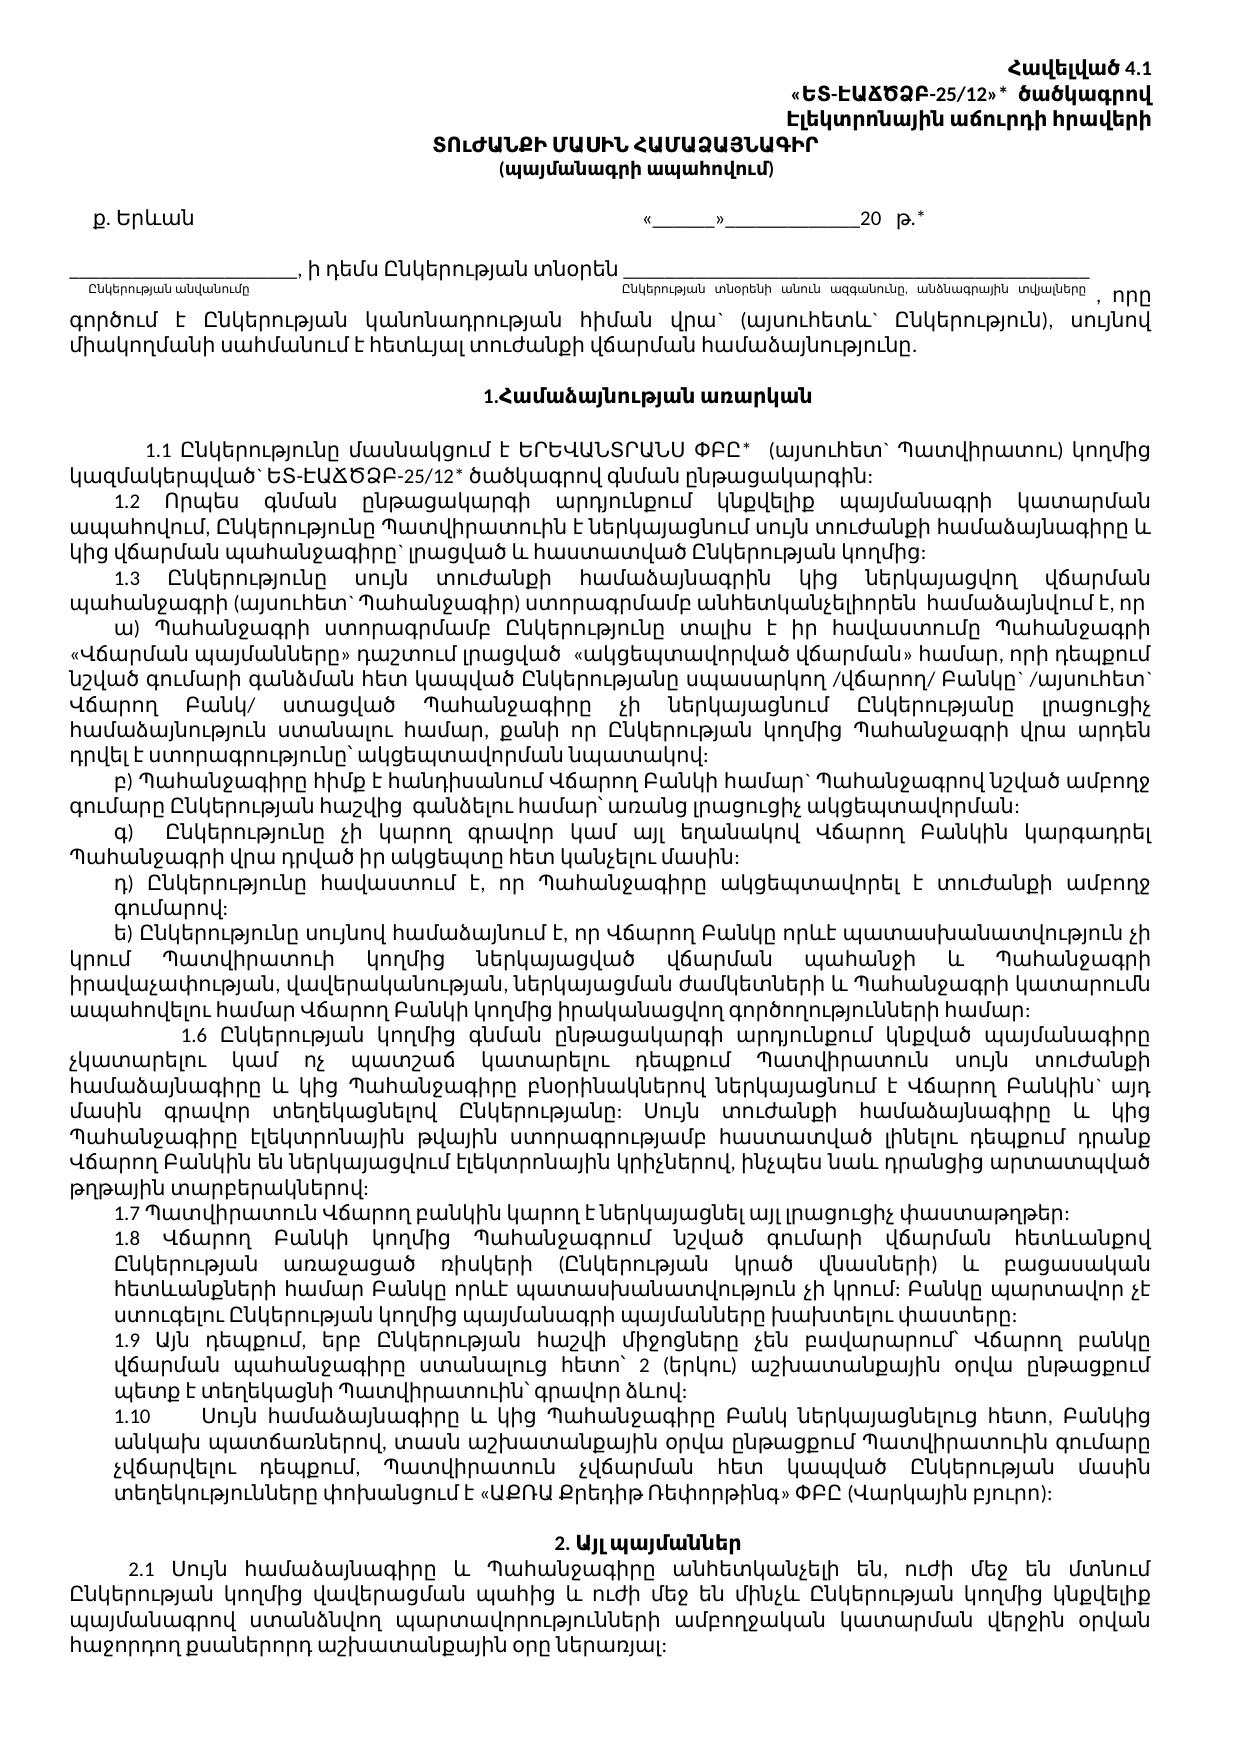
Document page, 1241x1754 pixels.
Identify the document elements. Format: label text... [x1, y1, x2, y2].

text Ընկերության անվանումը Ընկերության տնօրենի անուն ազգանունը, անձնագրային տվյալները , որը գործում է Ընկերության կանոնադրության հիման վրա` (այսուհետև` Ընկերություն), սույնով միակողմանի սահմանում է հետևյալ տուժանքի վճարման համաձայնությունը. [69, 282, 1152, 358]
text «ԵՏ-ԷԱՃԾՁԲ-25/12»* ծածկագրով [69, 81, 1152, 106]
text ՏՈւԺԱՆՔԻ ՄԱՍԻՆ ՀԱՄԱՁԱՅՆԱԳԻՐ [69, 132, 1152, 157]
text 1.1 Ընկերությունը մասնակցում է ԵՐԵՎԱՆՏՐԱՆՍ ՓԲԸ* (այսուհետ` Պատվիրատու) կողմից կազմակերպված` ԵՏ-ԷԱՃԾՁԲ-25/12* ծածկագրով գնման ընթացակարգին: [69, 438, 1152, 488]
text 2.1 Սույն համաձայնագիրը և Պահանջագիրը անհետկանչելի են, ուժի մեջ են մտնում Ընկերության կողմից վավերացման պահից և ուժի մեջ են մինչև Ընկերության կողմից կնքվելիք պայմանագրով ստանձնվող պարտավորությունների ամբողջական կատարման վերջին օրվան հաջորդող քսաներորդ աշխատանքային օրը ներառյալ: [69, 1556, 1152, 1658]
text 2. Այլ պայմաններ [144, 1531, 1152, 1556]
text 1.3 Ընկերությունը սույն տուժանքի համաձայնագրին կից ներկայացվող վճարման պահանջագրի (այսուհետ` Պահանջագիր) ստորագրմամբ անհետկանչելիորեն համաձայնվում է, որ [69, 565, 1152, 616]
text ե) Ընկերությունը սույնով համաձայնում է, որ Վճարող Բանկը որևէ պատասխանատվություն չի կրում Պատվիրատուի կողմից ներկայացված վճարման պահանջի և Պահանջագրի իրավաչափության, վավերականության, ներկայացման ժամկետների և Պահանջագրի կատարումն ապահովելու համար Վճարող Բանկի կողմից իրականացվող գործողությունների համար: [69, 921, 1152, 1022]
text Հավելված 4.1 [69, 56, 1152, 81]
text 1.Համաձայնության առարկան [144, 383, 1152, 409]
text բ) Պահանջագիրը հիմք է հանդիսանում Վճարող Բանկի համար` Պահանջագրով նշված ամբողջ գումարը Ընկերության հաշվից գանձելու համար՝ առանց լրացուցիչ ակցեպտավորման: [69, 768, 1152, 819]
text դ) Ընկերությունը հավաստում է, որ Պահանջագիրը ակցեպտավորել է տուժանքի ամբողջ գումարով: [113, 870, 1152, 921]
text 1.2 Որպես գնման ընթացակարգի արդյունքում կնքվելիք պայմանագրի կատարման ապահովում, Ընկերությունը Պատվիրատուին է ներկայացնում սույն տուժանքի համաձայնագիրը և կից վճարման պահանջագիրը` լրացված և հաստատված Ընկերության կողմից: [69, 488, 1152, 565]
text 1.9 Այն դեպքում, երբ Ընկերության հաշվի միջոցները չեն բավարարում՝ Վճարող բանկը վճարման պահանջագիրը ստանալուց հետո՝ 2 (երկու) աշխատանքային օրվա ընթացքում պետք է տեղեկացնի Պատվիրատուին՝ գրավոր ձևով: [113, 1327, 1152, 1403]
text ______________________, ի դեմս Ընկերության տնօրեն _____________________________________________ [69, 256, 1152, 282]
text 1.6 Ընկերության կողմից գնման ընթացակարգի արդյունքում կնքված պայմանագիրը չկատարելու կամ ոչ պատշաճ կատարելու դեպքում Պատվիրատուն սույն տուժանքի համաձայնագիրը և կից Պահանջագիրը բնօրինակներով ներկայացնում է Վճարող Բանկին` այդ մասին գրավոր տեղեկացնելով Ընկերությանը: Սույն տուժանքի համաձայնագիրը և կից Պահանջագիրը էլեկտրոնային թվային ստորագրությամբ հաստատված լինելու դեպքում դրանք Վճարող Բանկին են ներկայացվում էլեկտրոնային կրիչներով, ինչպես նաև դրանցից արտատպված թղթային տարբերակներով: [69, 1022, 1152, 1200]
text Էլեկտրոնային աճուրդի հրավերի [69, 106, 1152, 132]
text ա) Պահանջագրի ստորագրմամբ Ընկերությունը տալիս է իր հավաստումը Պահանջագրի «Վճարման պայմանները» դաշտում լրացված «ակցեպտավորված վճարման» համար, որի դեպքում նշված գումարի գանձման հետ կապված Ընկերությանը սպասարկող /վճարող/ Բանկը` /այսուհետ` Վճարող Բանկ/ ստացված Պահանջագիրը չի ներկայացնում Ընկերությանը լրացուցիչ համաձայնություն ստանալու համար, քանի որ Ընկերության կողմից Պահանջագրի վրա արդեն դրվել է ստորագրությունը՝ ակցեպտավորման նպատակով: [69, 616, 1152, 768]
text գ) Ընկերությունը չի կարող գրավոր կամ այլ եղանակով Վճարող Բանկին կարգադրել Պահանջագրի վրա դրված իր ակցեպտը հետ կանչելու մասին: [69, 819, 1152, 870]
text 1.8 Վճարող Բանկի կողմից Պահանջագրում նշված գումարի վճարման հետևանքով Ընկերության առաջացած ռիսկերի (Ընկերության կրած վնասների) և բացասական հետևանքների համար Բանկը որևէ պատասխանատվություն չի կրում: Բանկը պարտավոր չէ ստուգելու Ընկերության կողմից պայմանագրի պայմանները խախտելու փաստերը: [113, 1226, 1152, 1327]
text (պայմանագրի ապահովում) [69, 157, 1152, 180]
text ք. Երևան «______»_____________20 թ.* [69, 206, 1152, 231]
text 1.7 Պատվիրատուն Վճարող բանկին կարող է ներկայացնել այլ լրացուցիչ փաստաթղթեր: [113, 1200, 1152, 1226]
text 1.10 Սույն համաձայնագիրը և կից Պահանջագիրը Բանկ ներկայացնելուց հետո, Բանկից անկախ պատճառներով, տասն աշխատանքային օրվա ընթացքում Պատվիրատուին գումարը չվճարվելու դեպքում, Պատվիրատուն չվճարման հետ կապված Ընկերության մասին տեղեկությունները փոխանցում է «ԱՔՌԱ Քրեդիթ Ռեփորթինգ» ՓԲԸ (Վարկային բյուրո): [113, 1403, 1152, 1505]
